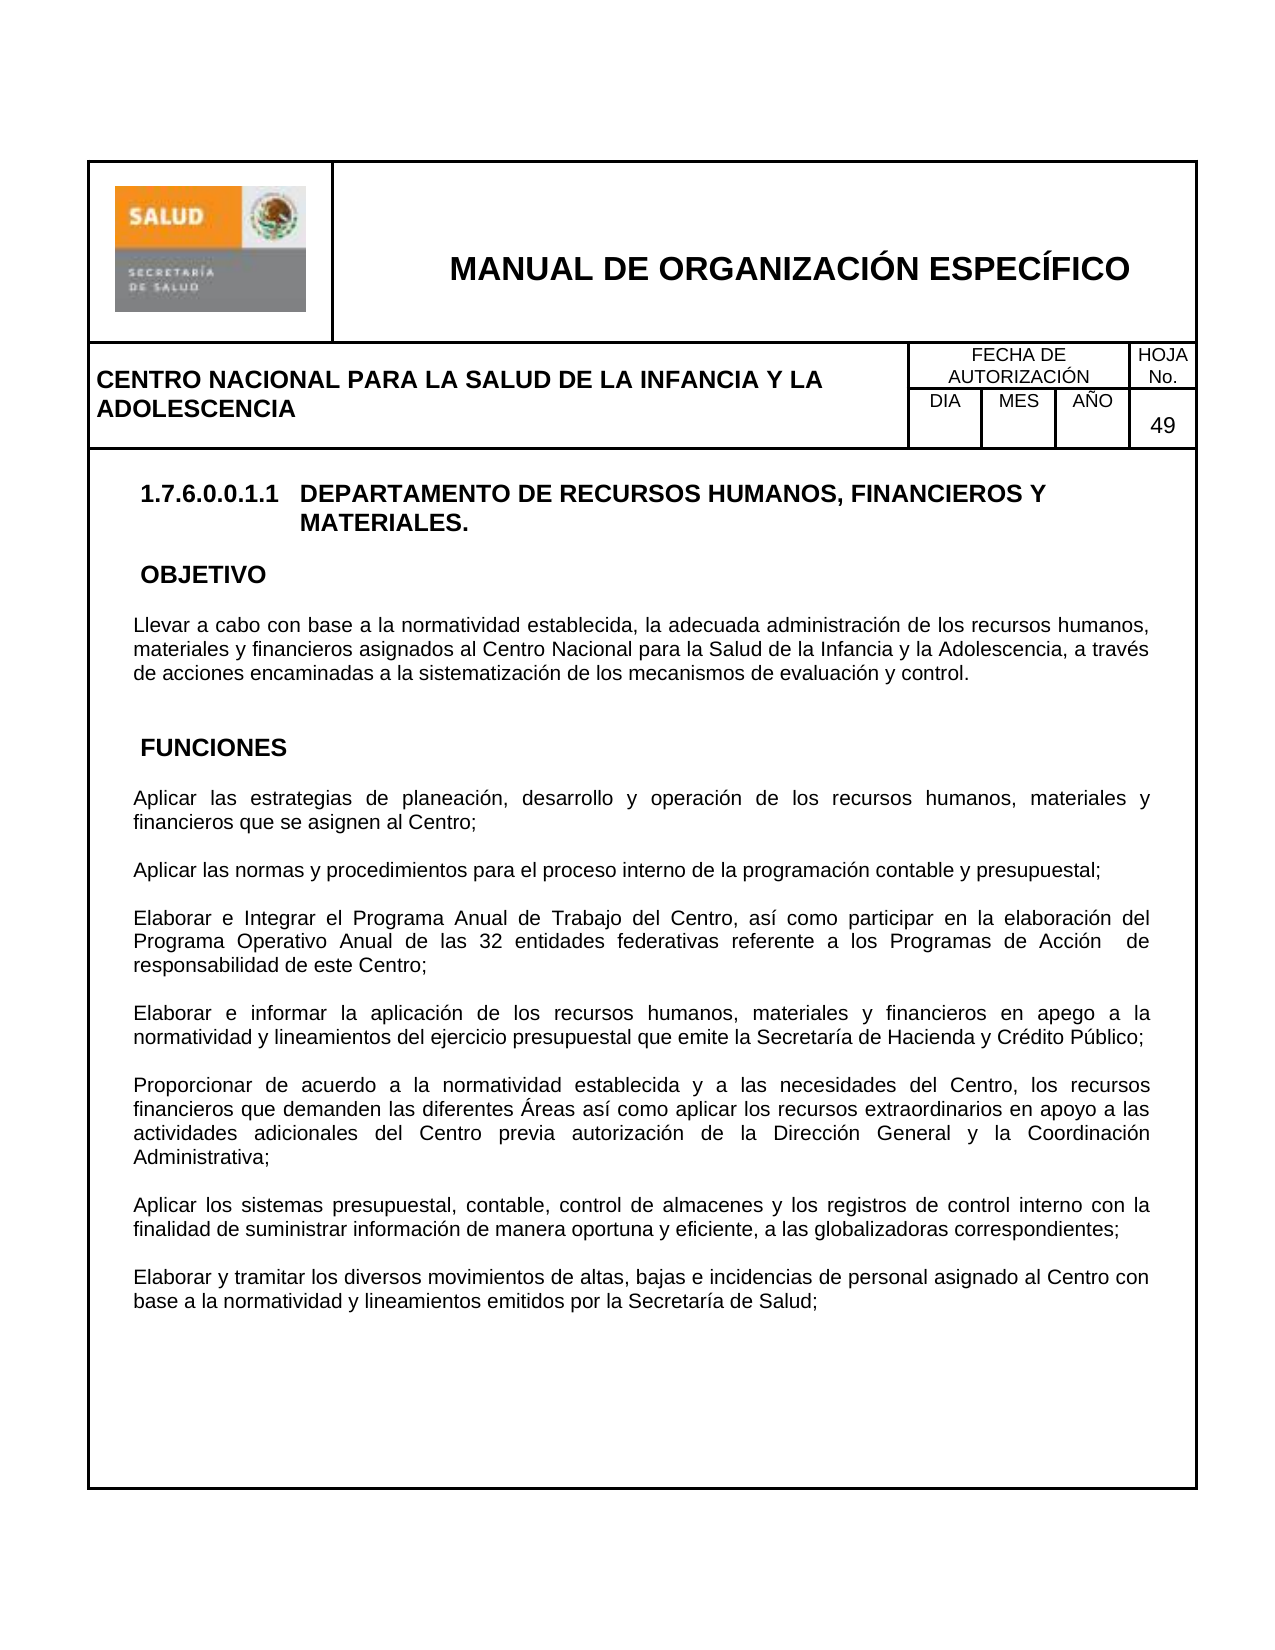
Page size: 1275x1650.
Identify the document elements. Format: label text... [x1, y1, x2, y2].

table_cell AÑO [1057, 390, 1128, 447]
table_cell [90, 163, 331, 341]
table_cell DIA [910, 390, 980, 447]
table_cell MES [983, 390, 1054, 447]
table_cell 49 [1131, 390, 1195, 447]
table_cell FECHA DE AUTORIZACIÓN [910, 344, 1128, 387]
table_cell MANUAL DE ORGANIZACIÓN ESPECÍFICO [334, 163, 1195, 341]
table_cell CENTRO NACIONAL PARA LA SALUD DE LA INFANCIA Y LA ADOLESCENCIA [90, 344, 907, 447]
table_cell HOJA No. [1131, 344, 1195, 387]
picture [115, 186, 306, 312]
table_cell 1.7.6.0.0.1.1 DEPARTAMENTO DE RECURSOS HUMANOS, FINANCIEROS Y MATERIALES. OBJETIVO Llevar a cabo con base a la normatividad establecida, la adecuada administración de los recursos humanos, materiales y financieros asignados al Centro Nacional para la Salud de la Infancia y la Adolescencia, a través de acciones encaminadas a la sistematización de los mecanismos de evaluación y control. FUNCIONES Aplicar las estrategias de planeación, desarrollo y operación de los recursos humanos, materiales y financieros que se asignen al Centro; Aplicar las normas y procedimientos para el proceso interno de la programación contable y presupuestal; Elaborar e Integrar el Programa Anual de Trabajo del Centro, así como participar en la elaboración del Programa Operativo Anual de las 32 entidades federativas referente a los Programas de Acción de responsabilidad de este Centro; Elaborar e informar la aplicación de los recursos humanos, materiales y financieros en apego a la normatividad y lineamientos del ejercicio presupuestal que emite la Secretaría de Hacienda y Crédito Público; Proporcionar de acuerdo a la normatividad establecida y a las necesidades del Centro, los recursos financieros que demanden las diferentes Áreas así como aplicar los recursos extraordinarios en apoyo a las actividades adicionales del Centro previa autorización de la Dirección General y la Coordinación Administrativa; Aplicar los sistemas presupuestal, contable, control de almacenes y los registros de control interno con la finalidad de suministrar información de manera oportuna y eficiente, a las globalizadoras correspondientes; Elaborar y tramitar los diversos movimientos de altas, bajas e incidencias de personal asignado al Centro con base a la normatividad y lineamientos emitidos por la Secretaría de Salud; [90, 450, 1195, 1487]
